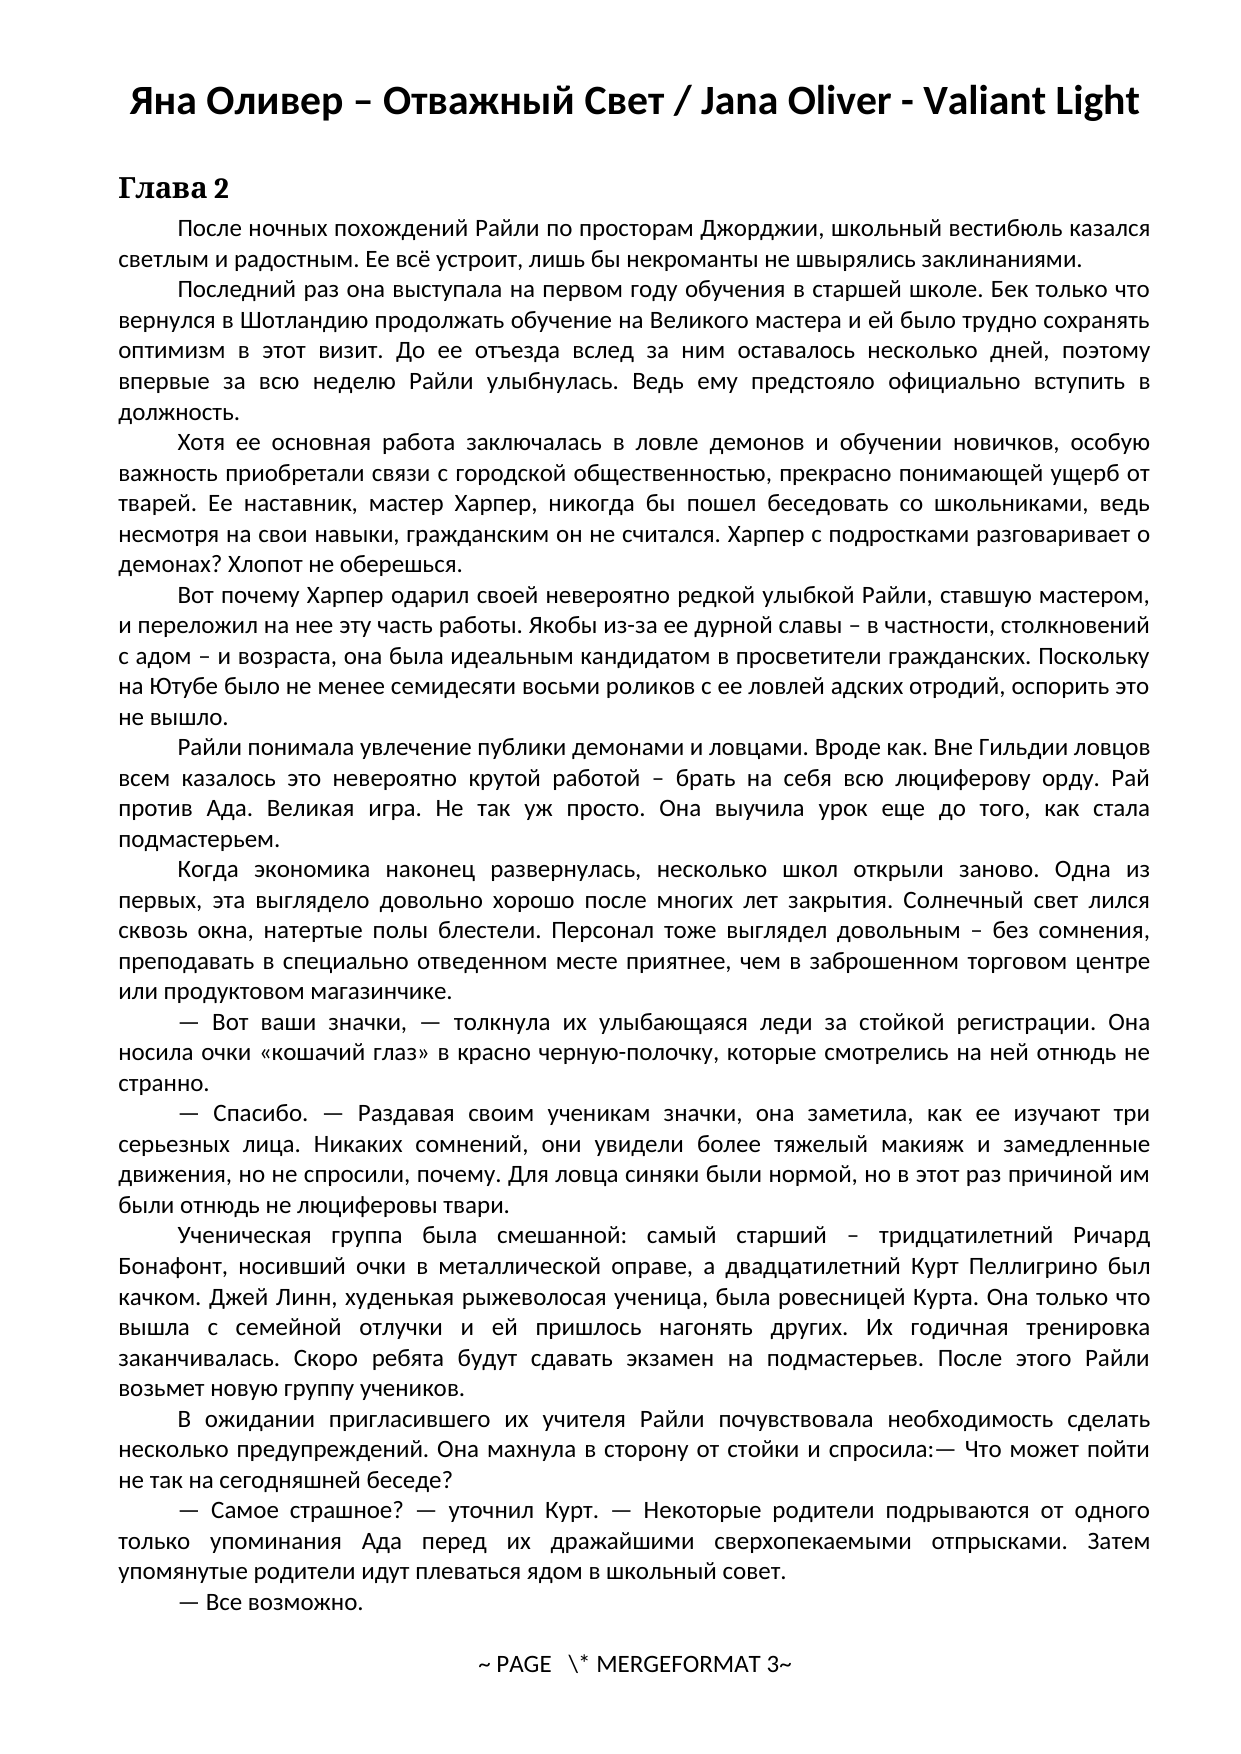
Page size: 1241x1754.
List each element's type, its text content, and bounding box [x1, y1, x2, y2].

text — Спасибо. — Раздавая своим ученикам значки, она заметила, как ее изучают три серьезных лица. Никаких сомнений, они увидели более тяжелый макияж и замедленные движения, но не спросили, почему. Для ловца синяки были нормой, но в этот раз причиной им были отнюдь не люциферовы твари. [118, 1098, 1152, 1220]
subtitle Глава 2 [118, 173, 1152, 206]
text Вот почему Харпер одарил своей невероятно редкой улыбкой Райли, ставшую мастером, и переложил на нее эту часть работы. Якобы из-за ее дурной славы – в частности, столкновений с адом – и возраста, она была идеальным кандидатом в просветители гражданских. Поскольку на Ютубе было не менее семидесяти восьми роликов с ее ловлей адских отродий, оспорить это не вышло. [118, 579, 1152, 731]
text Райли понимала увлечение публики демонами и ловцами. Вроде как. Вне Гильдии ловцов всем казалось это невероятно крутой работой – брать на себя всю люциферову орду. Рай против Ада. Великая игра. Не так уж просто. Она выучила урок еще до того, как стала подмастерьем. [118, 731, 1152, 853]
text После ночных похождений Райли по просторам Джорджии, школьный вестибюль казался светлым и радостным. Ее всё устроит, лишь бы некроманты не швырялись заклинаниями. [118, 212, 1152, 273]
text — Самое страшное? — уточнил Курт. — Некоторые родители подрываются от одного только упоминания Ада перед их дражайшими сверхопекаемыми отпрысками. Затем упомянутые родители идут плеваться ядом в школьный совет. [118, 1494, 1152, 1586]
text В ожидании пригласившего их учителя Райли почувствовала необходимость сделать несколько предупреждений. Она махнула в сторону от стойки и спросила:— Что может пойти не так на сегодняшней беседе? [118, 1403, 1152, 1494]
text Последний раз она выступала на первом году обучения в старшей школе. Бек только что вернулся в Шотландию продолжать обучение на Великого мастера и ей было трудно сохранять оптимизм в этот визит. До ее отъезда вслед за ним оставалось несколько дней, поэтому впервые за всю неделю Райли улыбнулась. Ведь ему предстояло официально вступить в должность. [118, 273, 1152, 426]
text Ученическая группа была смешанной: самый старший – тридцатилетний Ричард Бонафонт, носивший очки в металлической оправе, а двадцатилетний Курт Пеллигрино был качком. Джей Линн, худенькая рыжеволосая ученица, была ровесницей Курта. Она только что вышла с семейной отлучки и ей пришлось нагонять других. Их годичная тренировка заканчивалась. Скоро ребята будут сдавать экзамен на подмастерьев. После этого Райли возьмет новую группу учеников. [118, 1220, 1152, 1403]
text — Все возможно. [118, 1586, 1152, 1616]
text Когда экономика наконец развернулась, несколько школ открыли заново. Одна из первых, эта выглядело довольно хорошо после многих лет закрытия. Солнечный свет лился сквозь окна, натертые полы блестели. Персонал тоже выглядел довольным – без сомнения, преподавать в специально отведенном месте приятнее, чем в заброшенном торговом центре или продуктовом магазинчике. [118, 853, 1152, 1006]
text — Вот ваши значки, — толкнула их улыбающаяся леди за стойкой регистрации. Она носила очки «кошачий глаз» в красно черную-полочку, которые смотрелись на ней отнюдь не странно. [118, 1006, 1152, 1098]
text Хотя ее основная работа заключалась в ловле демонов и обучении новичков, особую важность приобретали связи с городской общественностью, прекрасно понимающей ущерб от тварей. Ее наставник, мастер Харпер, никогда бы пошел беседовать со школьниками, ведь несмотря на свои навыки, гражданским он не считался. Харпер с подростками разговаривает о демонах? Хлопот не оберешься. [118, 426, 1152, 579]
